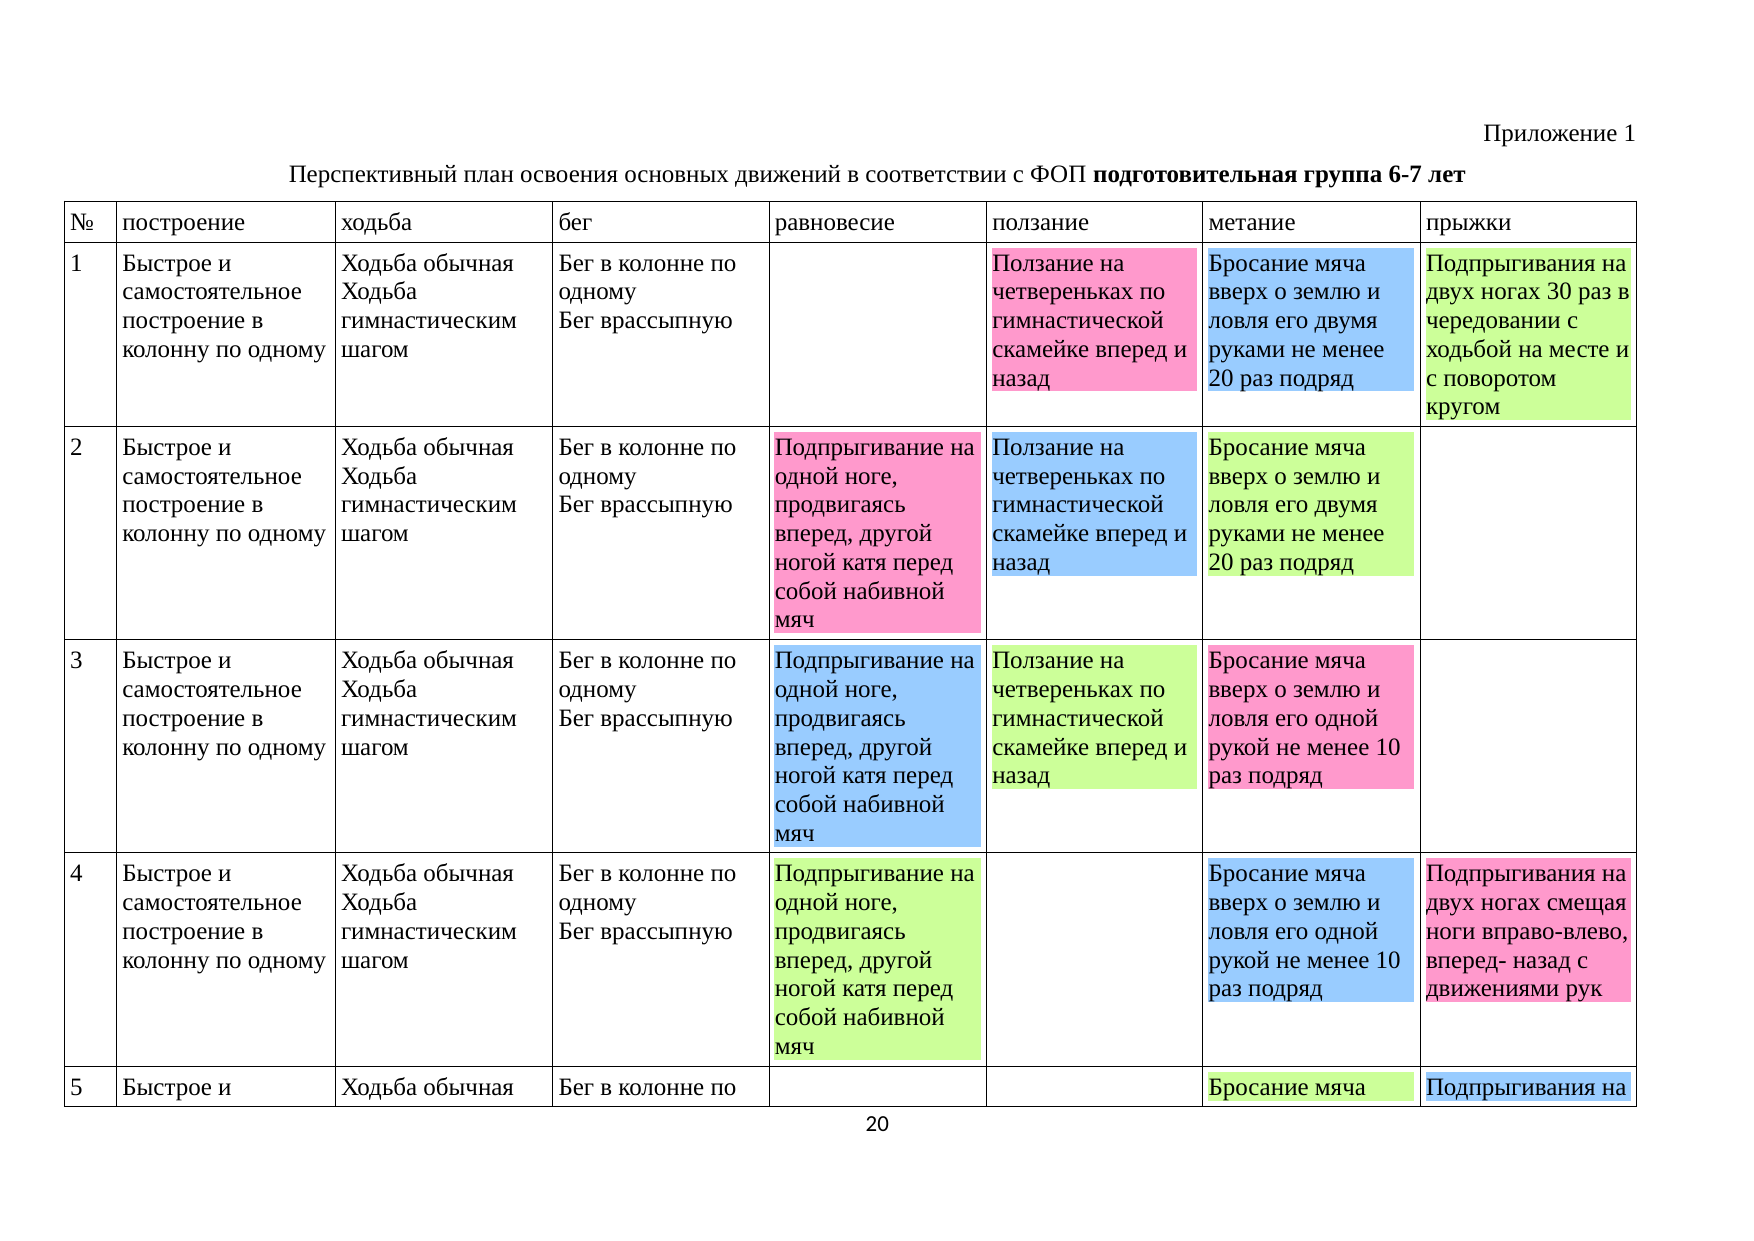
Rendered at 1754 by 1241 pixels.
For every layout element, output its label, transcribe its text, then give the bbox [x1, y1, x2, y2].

table_cell Быстрое и самостоятельное построение в колонну по одному [117, 640, 335, 852]
table_cell Быстрое и самостоятельное построение в колонну по одному [117, 243, 335, 426]
table_header прыжки [1421, 202, 1636, 241]
table_cell [770, 243, 986, 426]
table_cell [987, 1067, 1202, 1106]
table_cell [1421, 427, 1636, 639]
table_cell 1 [65, 243, 116, 426]
table_cell Подпрыгивания на двух ногах смещая ноги вправо-влево, вперед- назад с движениями рук [1421, 853, 1636, 1066]
table_header равновесие [770, 202, 986, 241]
table_cell Бег в колонне по одному Бег врассыпную [553, 427, 769, 639]
table_cell Бег в колонне по одному Бег врассыпную [553, 853, 769, 1066]
table_header метание [1203, 202, 1420, 241]
table_cell Бег в колонне по одному Бег врассыпную [553, 243, 769, 426]
table_header бег [553, 202, 769, 241]
table_cell Подпрыгивание на одной ноге, продвигаясь вперед, другой ногой катя перед собой набивной мяч [770, 853, 986, 1066]
table_cell Ходьба обычная Ходьба гимнастическим шагом [336, 853, 552, 1066]
table_header ходьба [336, 202, 552, 241]
text Приложение 1 [118, 118, 1636, 147]
table_cell Подпрыгивания на двух ногах 30 раз в чередовании с ходьбой на месте и с поворотом кругом [1421, 243, 1636, 426]
table_cell Ходьба обычная Ходьба гимнастическим шагом [336, 640, 552, 852]
table_cell Ходьба обычная Ходьба гимнастическим шагом [336, 427, 552, 639]
table_cell 4 [65, 853, 116, 1066]
table_cell Бросание мяча вверх о землю и ловля его одной рукой не менее 10 раз подряд [1203, 853, 1420, 1066]
table_cell 5 [65, 1067, 116, 1106]
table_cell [553, 1067, 769, 1106]
table_cell [1421, 640, 1636, 852]
table_cell Бег в колонне по одному Бег врассыпную [553, 640, 769, 852]
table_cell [117, 1067, 335, 1106]
table_header № [65, 202, 116, 241]
table_cell Бросание мяча вверх о землю и ловля его двумя руками не менее 20 раз подряд [1203, 243, 1420, 426]
table_header ползание [987, 202, 1202, 241]
table_cell [770, 1067, 986, 1106]
table_cell [987, 853, 1202, 1066]
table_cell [336, 1067, 552, 1106]
table_cell Быстрое и самостоятельное построение в колонну по одному [117, 427, 335, 639]
text Перспективный план освоения основных движений в соответствии с ФОП подготовительная группа 6-7 лет [118, 159, 1636, 188]
table_header построение [117, 202, 335, 241]
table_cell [1203, 1067, 1420, 1106]
table_cell 3 [65, 640, 116, 852]
table_cell Бросание мяча вверх о землю и ловля его двумя руками не менее 20 раз подряд [1203, 427, 1420, 639]
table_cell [1421, 1067, 1636, 1106]
table_cell Ходьба обычная Ходьба гимнастическим шагом [336, 243, 552, 426]
table_cell Быстрое и самостоятельное построение в колонну по одному [117, 853, 335, 1066]
table_cell 2 [65, 427, 116, 639]
table_cell Подпрыгивание на одной ноге, продвигаясь вперед, другой ногой катя перед собой набивной мяч [770, 427, 986, 639]
table_cell Бросание мяча вверх о землю и ловля его одной рукой не менее 10 раз подряд [1203, 640, 1420, 852]
table_cell Ползание на четвереньках по гимнастической скамейке вперед и назад [987, 427, 1202, 639]
table_cell Ползание на четвереньках по гимнастической скамейке вперед и назад [987, 640, 1202, 852]
table_cell Ползание на четвереньках по гимнастической скамейке вперед и назад [987, 243, 1202, 426]
table_cell Подпрыгивание на одной ноге, продвигаясь вперед, другой ногой катя перед собой набивной мяч [770, 640, 986, 852]
